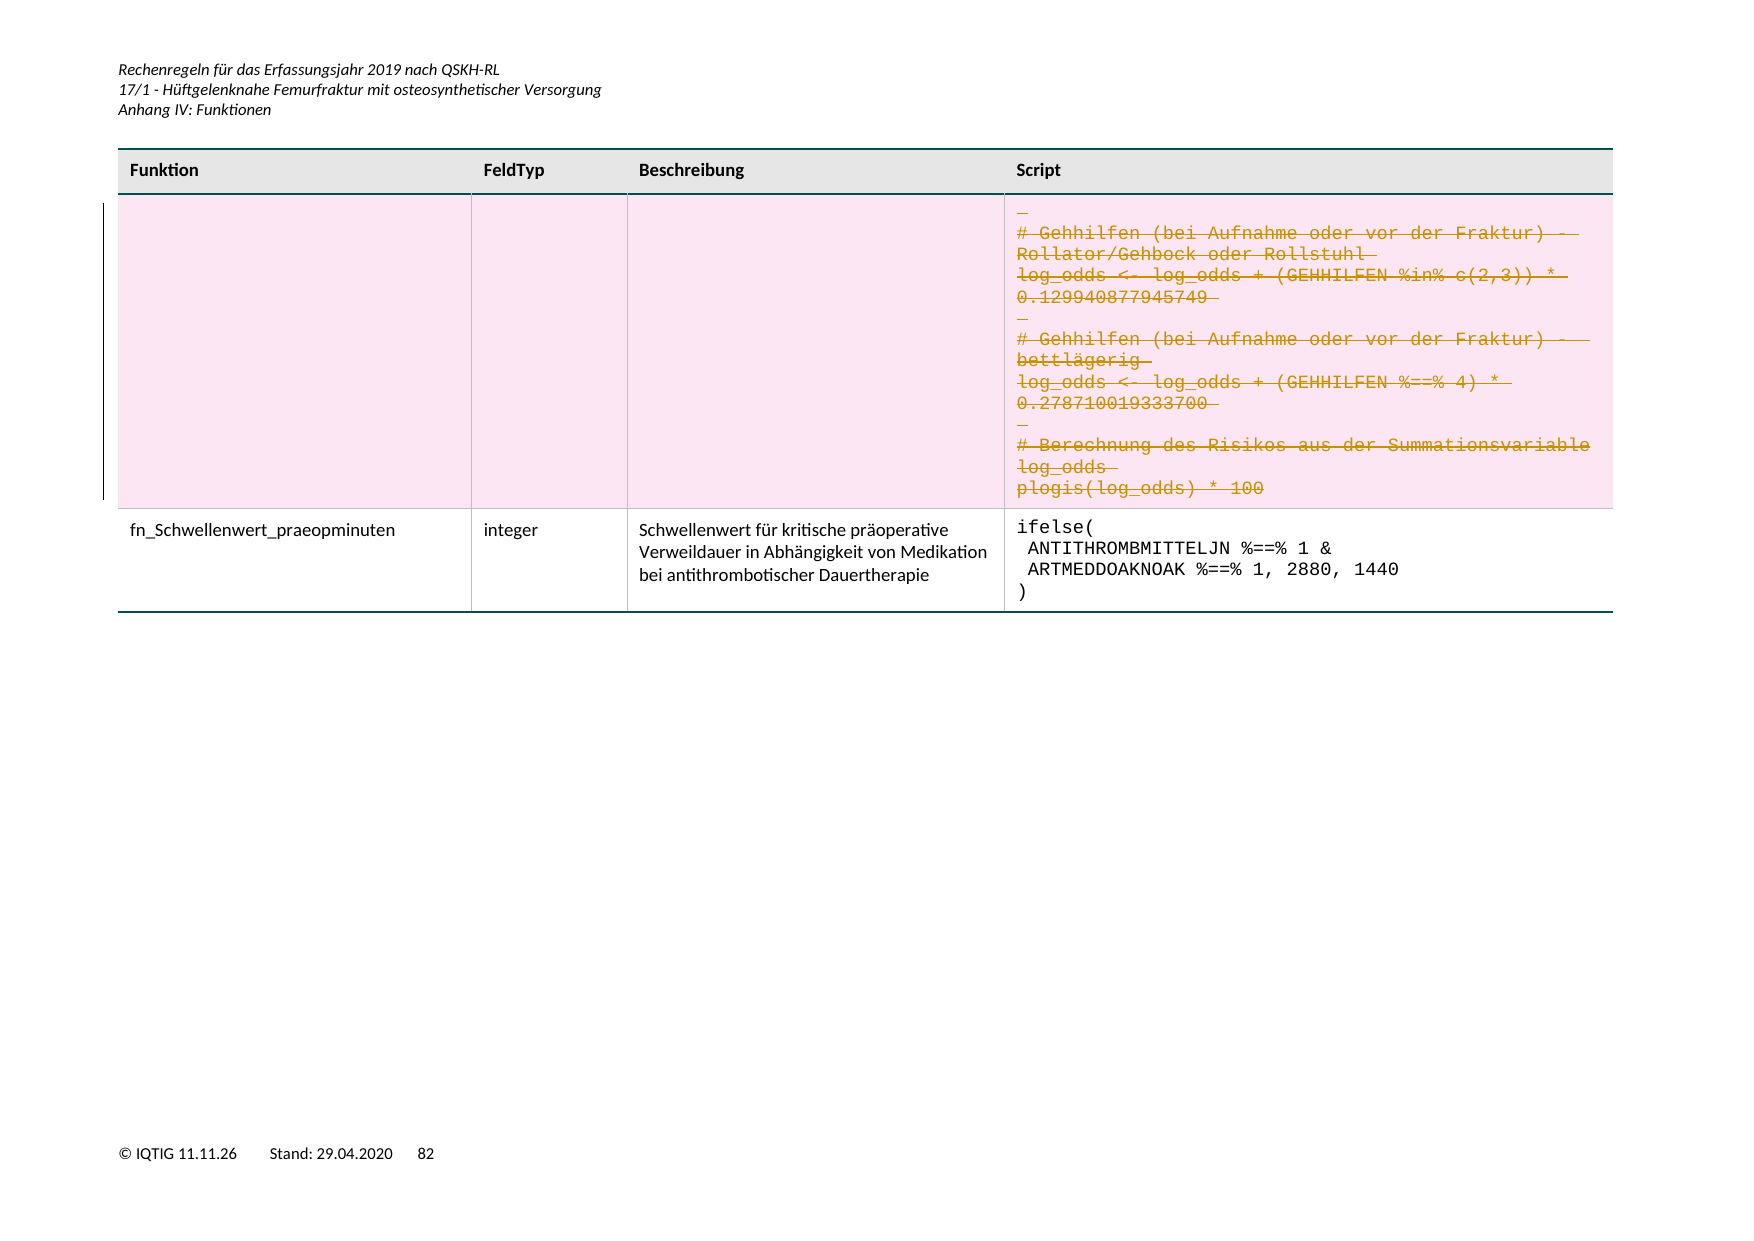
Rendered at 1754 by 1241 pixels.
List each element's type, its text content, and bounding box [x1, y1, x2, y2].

table_cell Schwellenwert für kritische präoperative Verweildauer in Abhängigkeit von Medikation bei antithrombotischer Dauertherapie [628, 509, 1004, 611]
table_header Script [1005, 150, 1613, 193]
table_cell integer [472, 509, 627, 611]
table_header FeldTyp [472, 150, 627, 193]
table_header Beschreibung [627, 150, 1005, 193]
table_cell fn_Schwellenwert_praeopminuten [118, 509, 471, 611]
table_cell ifelse( ANTITHROMBMITTELJN %==% 1 & ARTMEDDOAKNOAK %==% 1, 2880, 1440 ) [1005, 509, 1613, 611]
table_header Funktion [118, 150, 472, 193]
